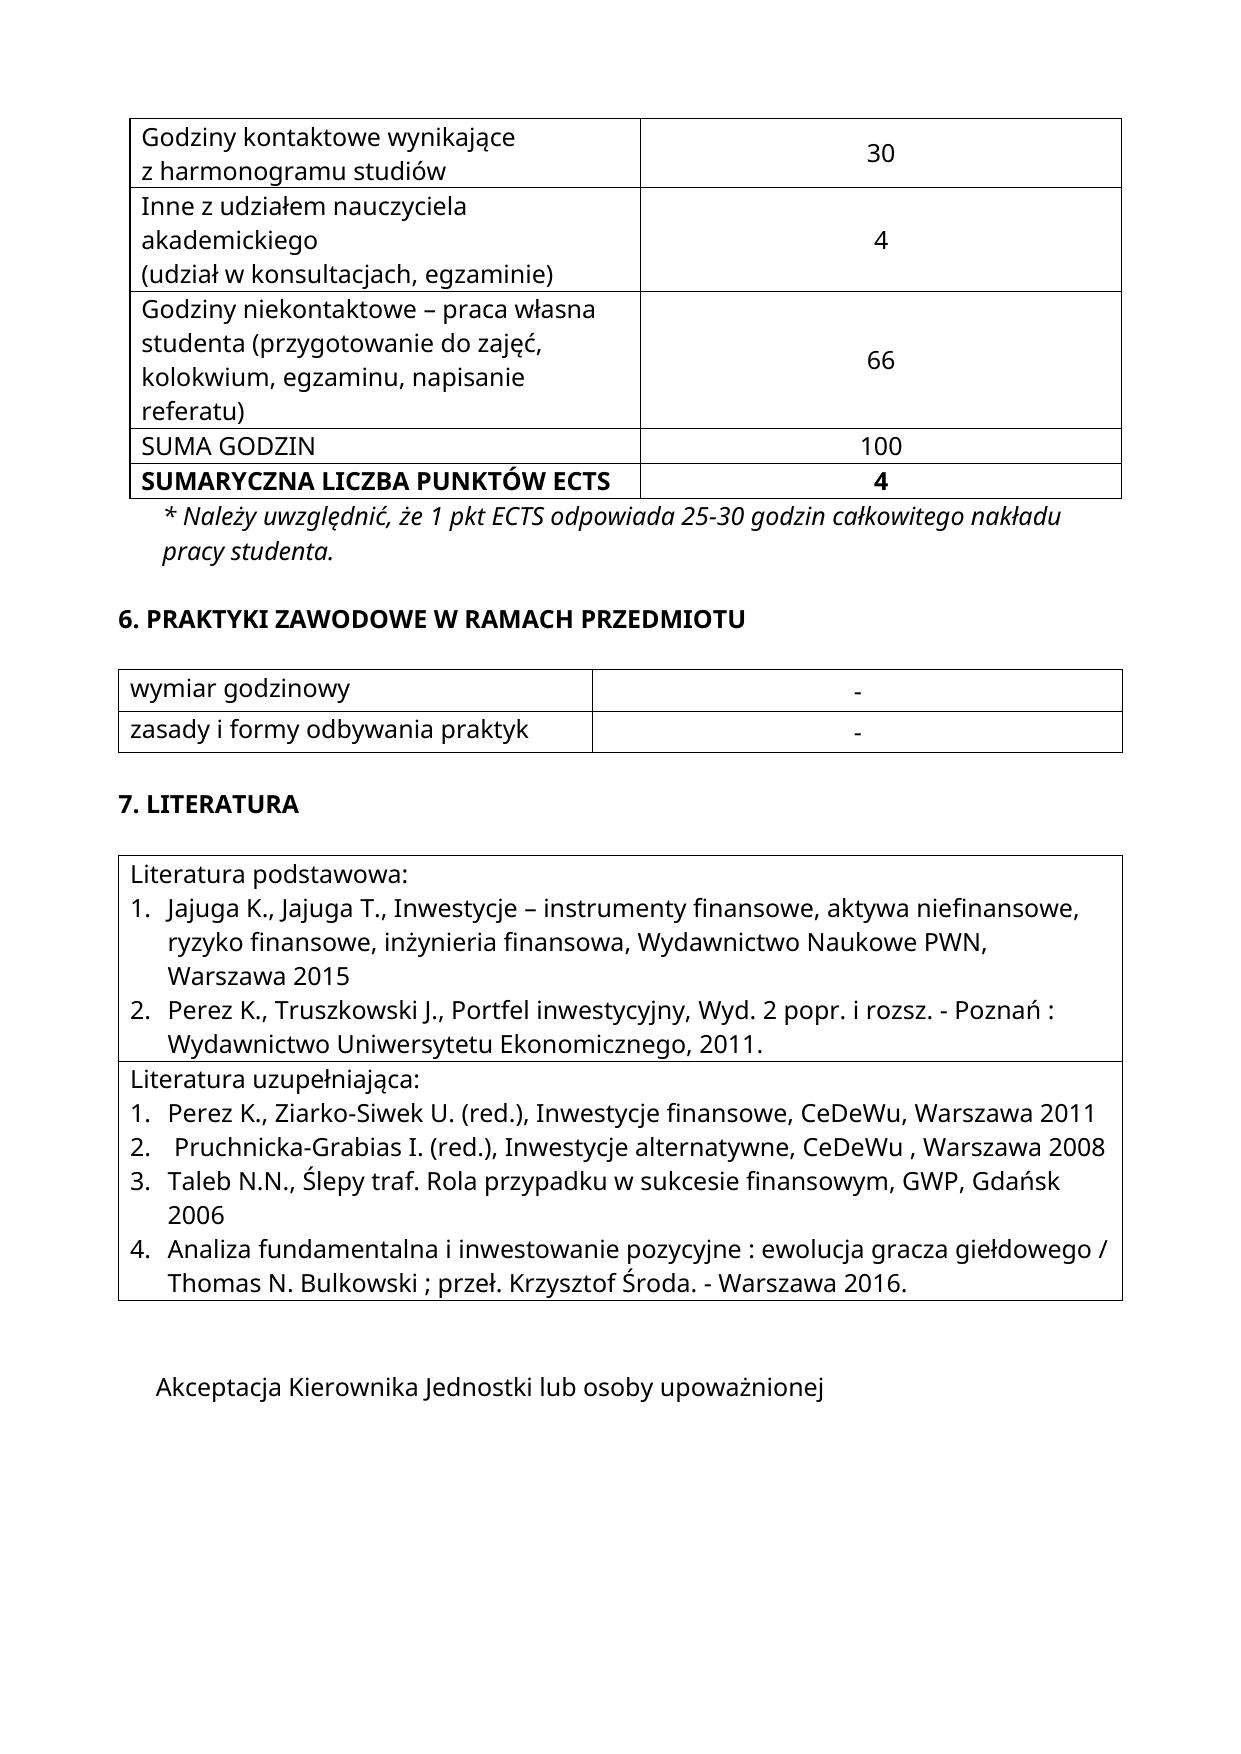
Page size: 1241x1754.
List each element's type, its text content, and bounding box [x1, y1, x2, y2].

table_cell Literatura uzupełniająca: Perez K., Ziarko-Siwek U. (red.), Inwestycje finansowe, CeDeWu, Warszawa 2011 Pruchnicka-Grabias I. (red.), Inwestycje alternatywne, CeDeWu , Warszawa 2008 Taleb N.N., Ślepy traf. Rola przypadku w sukcesie finansowym, GWP, Gdańsk 2006 Analiza fundamentalna i inwestowanie pozycyjne : ewolucja gracza giełdowego / Thomas N. Bulkowski ; przeł. Krzysztof Środa. - Warszawa 2016. [119, 1062, 1122, 1300]
table_cell Godziny kontaktowe wynikające z harmonogramu studiów [131, 119, 640, 187]
table_header - [593, 670, 1122, 711]
text 7. LITERATURA [118, 787, 1122, 821]
table_cell - [593, 712, 1122, 752]
table_cell 4 [641, 188, 1121, 291]
table_cell 100 [641, 429, 1121, 463]
table_cell Godziny niekontaktowe – praca własna studenta (przygotowanie do zajęć, kolokwium, egzaminu, napisanie referatu) [131, 292, 640, 428]
table_cell SUMA GODZIN [131, 429, 640, 463]
text * Należy uwzględnić, że 1 pkt ECTS odpowiada 25-30 godzin całkowitego nakładu pracy studenta. [162, 499, 1122, 567]
table_cell SUMARYCZNA LICZBA PUNKTÓW ECTS [131, 464, 640, 498]
text Akceptacja Kierownika Jednostki lub osoby upoważnionej [156, 1369, 1122, 1403]
table_cell 66 [641, 292, 1121, 428]
table_cell 30 [641, 119, 1121, 187]
table_cell Inne z udziałem nauczyciela akademickiego (udział w konsultacjach, egzaminie) [131, 188, 640, 291]
table_cell zasady i formy odbywania praktyk [119, 712, 592, 752]
table_header wymiar godzinowy [119, 670, 592, 711]
table_header Literatura podstawowa: Jajuga K., Jajuga T., Inwestycje – instrumenty finansowe, aktywa niefinansowe, ryzyko finansowe, inżynieria finansowa, Wydawnictwo Naukowe PWN, Warszawa 2015 Perez K., Truszkowski J., Portfel inwestycyjny, Wyd. 2 popr. i rozsz. - Poznań : Wydawnictwo Uniwersytetu Ekonomicznego, 2011. [119, 856, 1122, 1061]
table_cell 4 [641, 464, 1121, 498]
text 6. PRAKTYKI ZAWODOWE W RAMACH PRZEDMIOTU [118, 601, 1122, 635]
